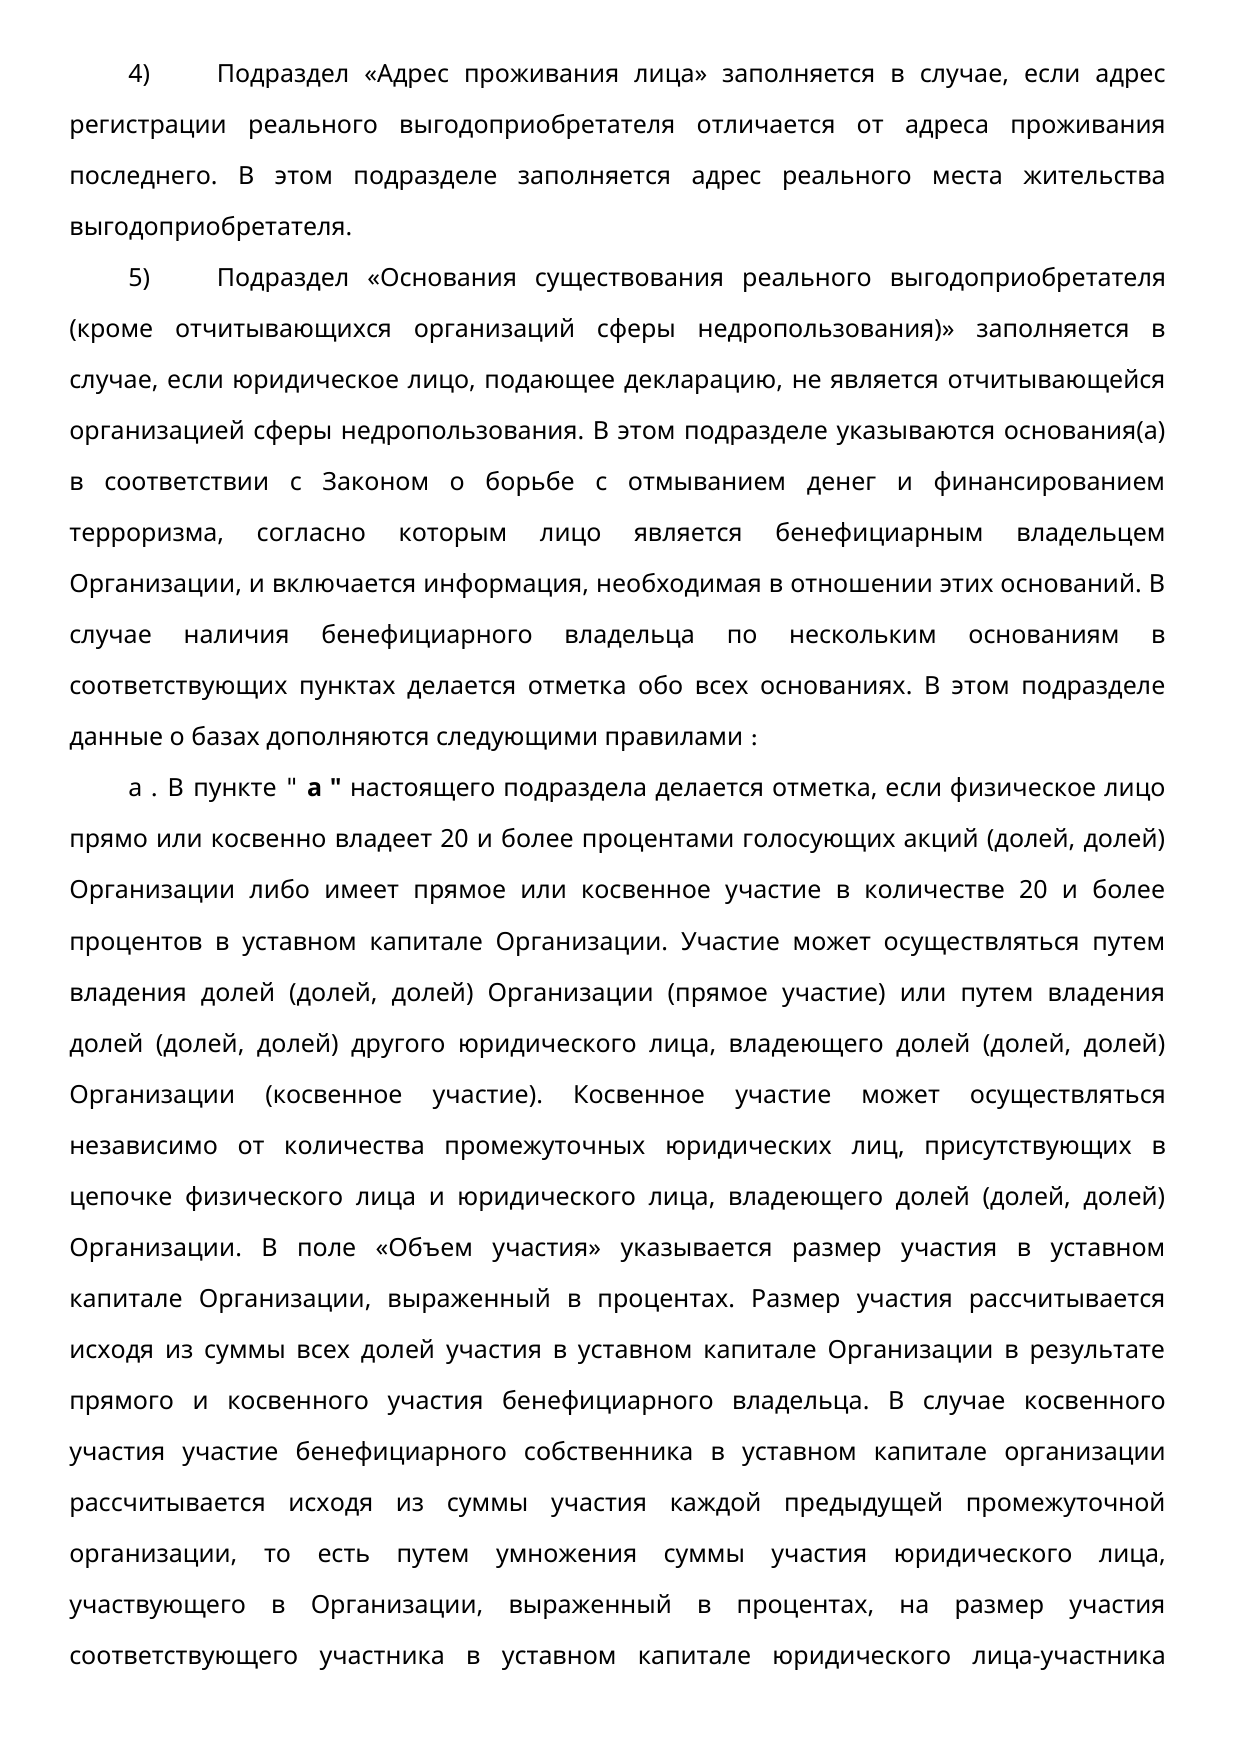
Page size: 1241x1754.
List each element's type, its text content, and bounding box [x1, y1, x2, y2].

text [69, 770, 1167, 1672]
list Подраздел «Адрес проживания лица» заполняется в случае, если адрес регистрации реального выгодоприобретателя отличается от адреса проживания последнего. В этом подразделе заполняется адрес реального места жительства выгодоприобретателя. [69, 56, 1167, 243]
list Подраздел «Основания существования реального выгодоприобретателя (кроме отчитывающихся организаций сферы недропользования)» заполняется в случае, если юридическое лицо, подающее декларацию, не является отчитывающейся организацией сферы недропользования. В этом подразделе указываются основания(а) в соответствии с Законом о борьбе с отмыванием денег и финансированием терроризма, согласно которым лицо является бенефициарным владельцем Организации, и включается информация, необходимая в отношении этих оснований. В случае наличия бенефициарного владельца по нескольким основаниям в соответствующих пунктах делается отметка обо всех основаниях. В этом подразделе данные о базах дополняются следующими правилами : [69, 260, 1167, 753]
